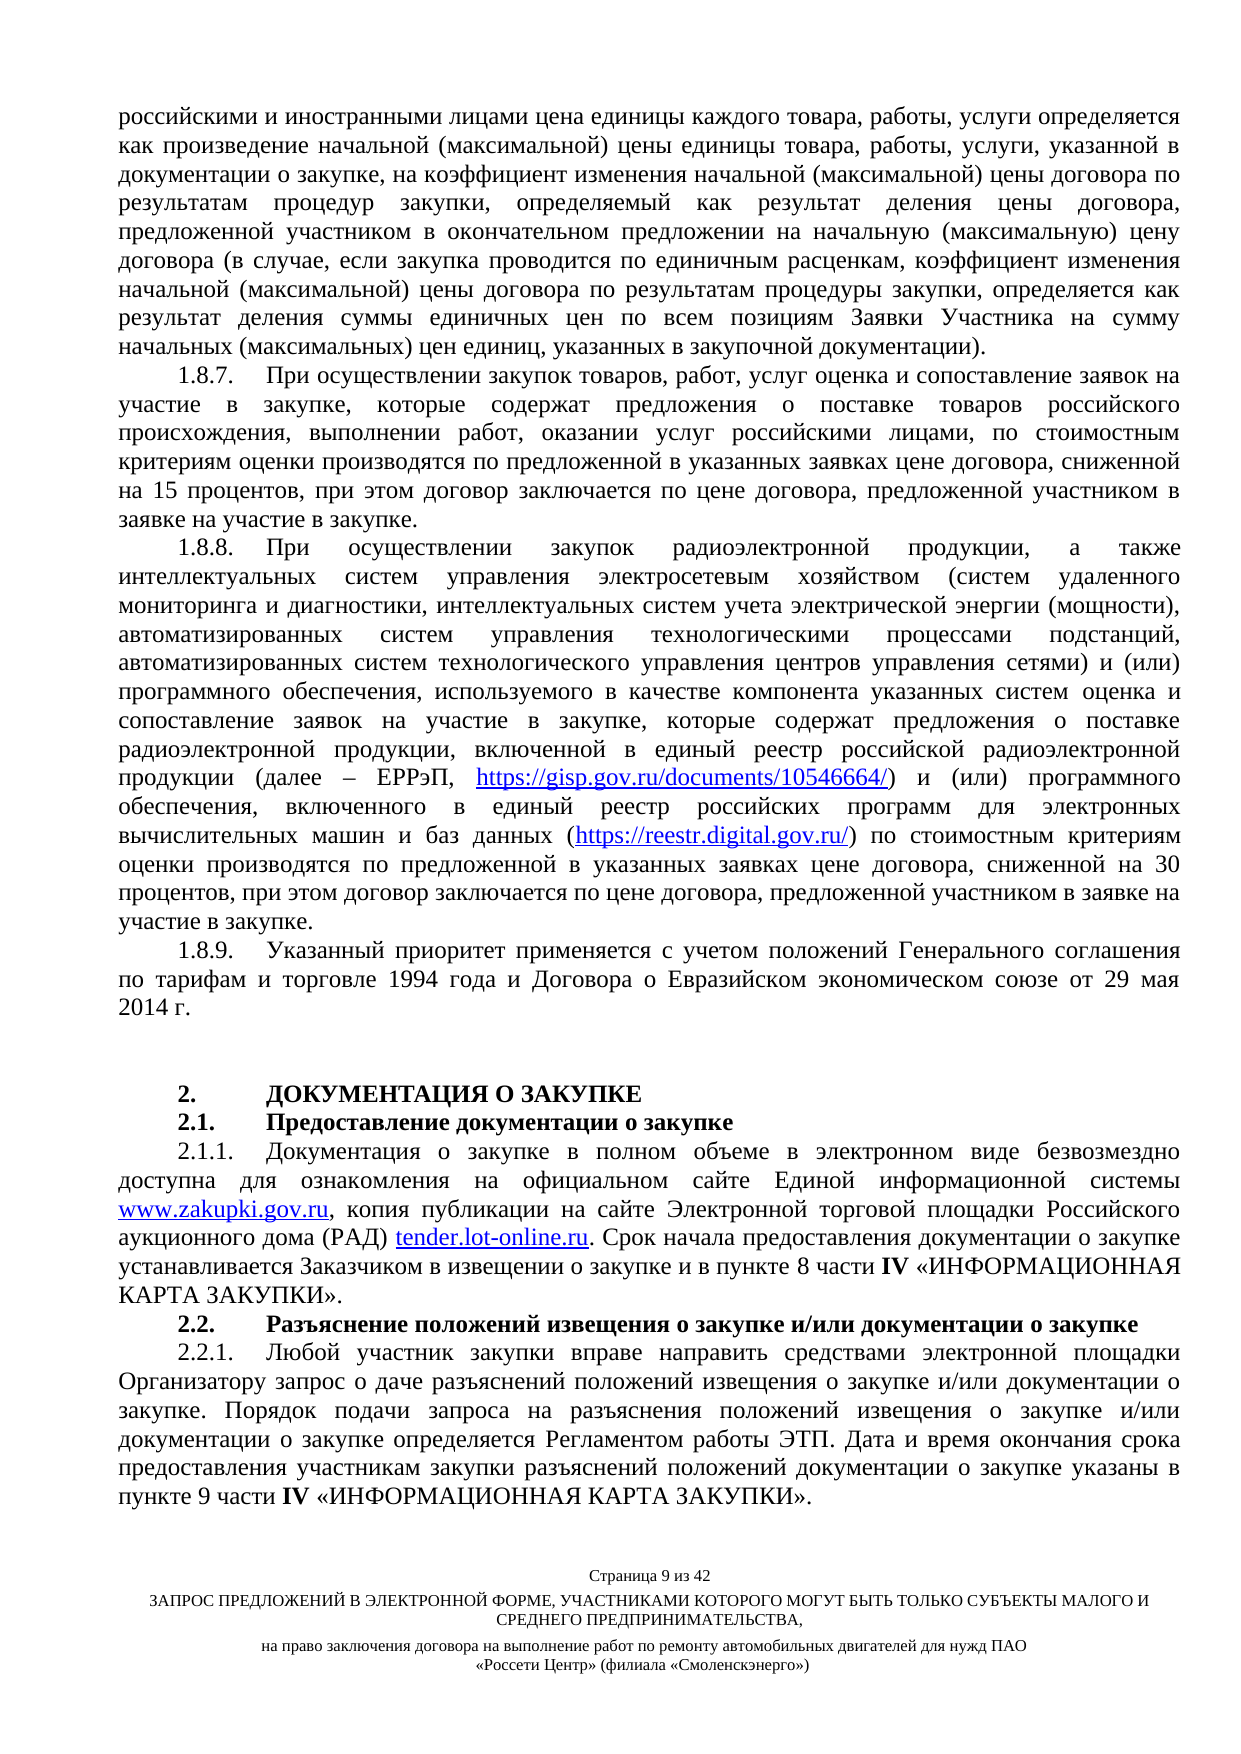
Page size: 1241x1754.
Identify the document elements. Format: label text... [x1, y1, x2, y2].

subtitle Документация о закупке в полном объеме в электронном виде безвозмездно доступна для ознакомления на официальном сайте Единой информационной системы www.zakupki.gov.ru, копия публикации на сайте Электронной торговой площадки Российского аукционного дома (РАД) tender.lot-online.ru. Срок начала предоставления документации о закупке устанавливается Заказчиком в извещении о закупке и в пункте 8 части IV «ИНФОРМАЦИОННАЯ КАРТА ЗАКУПКИ». [118, 1136, 1181, 1309]
subtitle Разъяснение положений извещения о закупке и/или документации о закупке [118, 1309, 1181, 1337]
subtitle Предоставление документации о закупке [118, 1107, 1181, 1136]
subtitle Указанный приоритет применяется с учетом положений Генерального соглашения по тарифам и торговле 1994 года и Договора о Евразийском экономическом союзе от 29 мая 2014 г. [118, 935, 1181, 1021]
subtitle При осуществлении закупок радиоэлектронной продукции, а также интеллектуальных систем управления электросетевым хозяйством (систем удаленного мониторинга и диагностики, интеллектуальных систем учета электрической энергии (мощности), автоматизированных систем управления технологическими процессами подстанций, автоматизированных систем технологического управления центров управления сетями) и (или) программного обеспечения, используемого в качестве компонента указанных систем оценка и сопоставление заявок на участие в закупке, которые содержат предложения о поставке радиоэлектронной продукции, включенной в единый реестр российской радиоэлектронной продукции (далее – ЕРРэП, https://gisp.gov.ru/documents/10546664/) и (или) программного обеспечения, включенного в единый реестр российских программ для электронных вычислительных машин и баз данных (https://reestr.digital.gov.ru/) по стоимостным критериям оценки производятся по предложенной в указанных заявках цене договора, сниженной на 30 процентов, при этом договор заключается по цене договора, предложенной участником в заявке на участие в закупке. [118, 532, 1181, 935]
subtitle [118, 101, 1181, 360]
subtitle Любой участник закупки вправе направить средствами электронной площадки Организатору запрос о даче разъяснений положений извещения о закупке и/или документации о закупке. Порядок подачи запроса на разъяснения положений извещения о закупке и/или документации о закупке определяется Регламентом работы ЭТП. Дата и время окончания срока предоставления участникам закупки разъяснений положений документации о закупке указаны в пункте 9 части IV «ИНФОРМАЦИОННАЯ КАРТА ЗАКУПКИ». [118, 1337, 1181, 1510]
subtitle При осуществлении закупок товаров, работ, услуг оценка и сопоставление заявок на участие в закупке, которые содержат предложения о поставке товаров российского происхождения, выполнении работ, оказании услуг российскими лицами, по стоимостным критериям оценки производятся по предложенной в указанных заявках цене договора, сниженной на 15 процентов, при этом договор заключается по цене договора, предложенной участником в заявке на участие в закупке. [118, 360, 1181, 532]
subtitle ДОКУМЕНТАЦИЯ О ЗАКУПКЕ [118, 1079, 1181, 1107]
